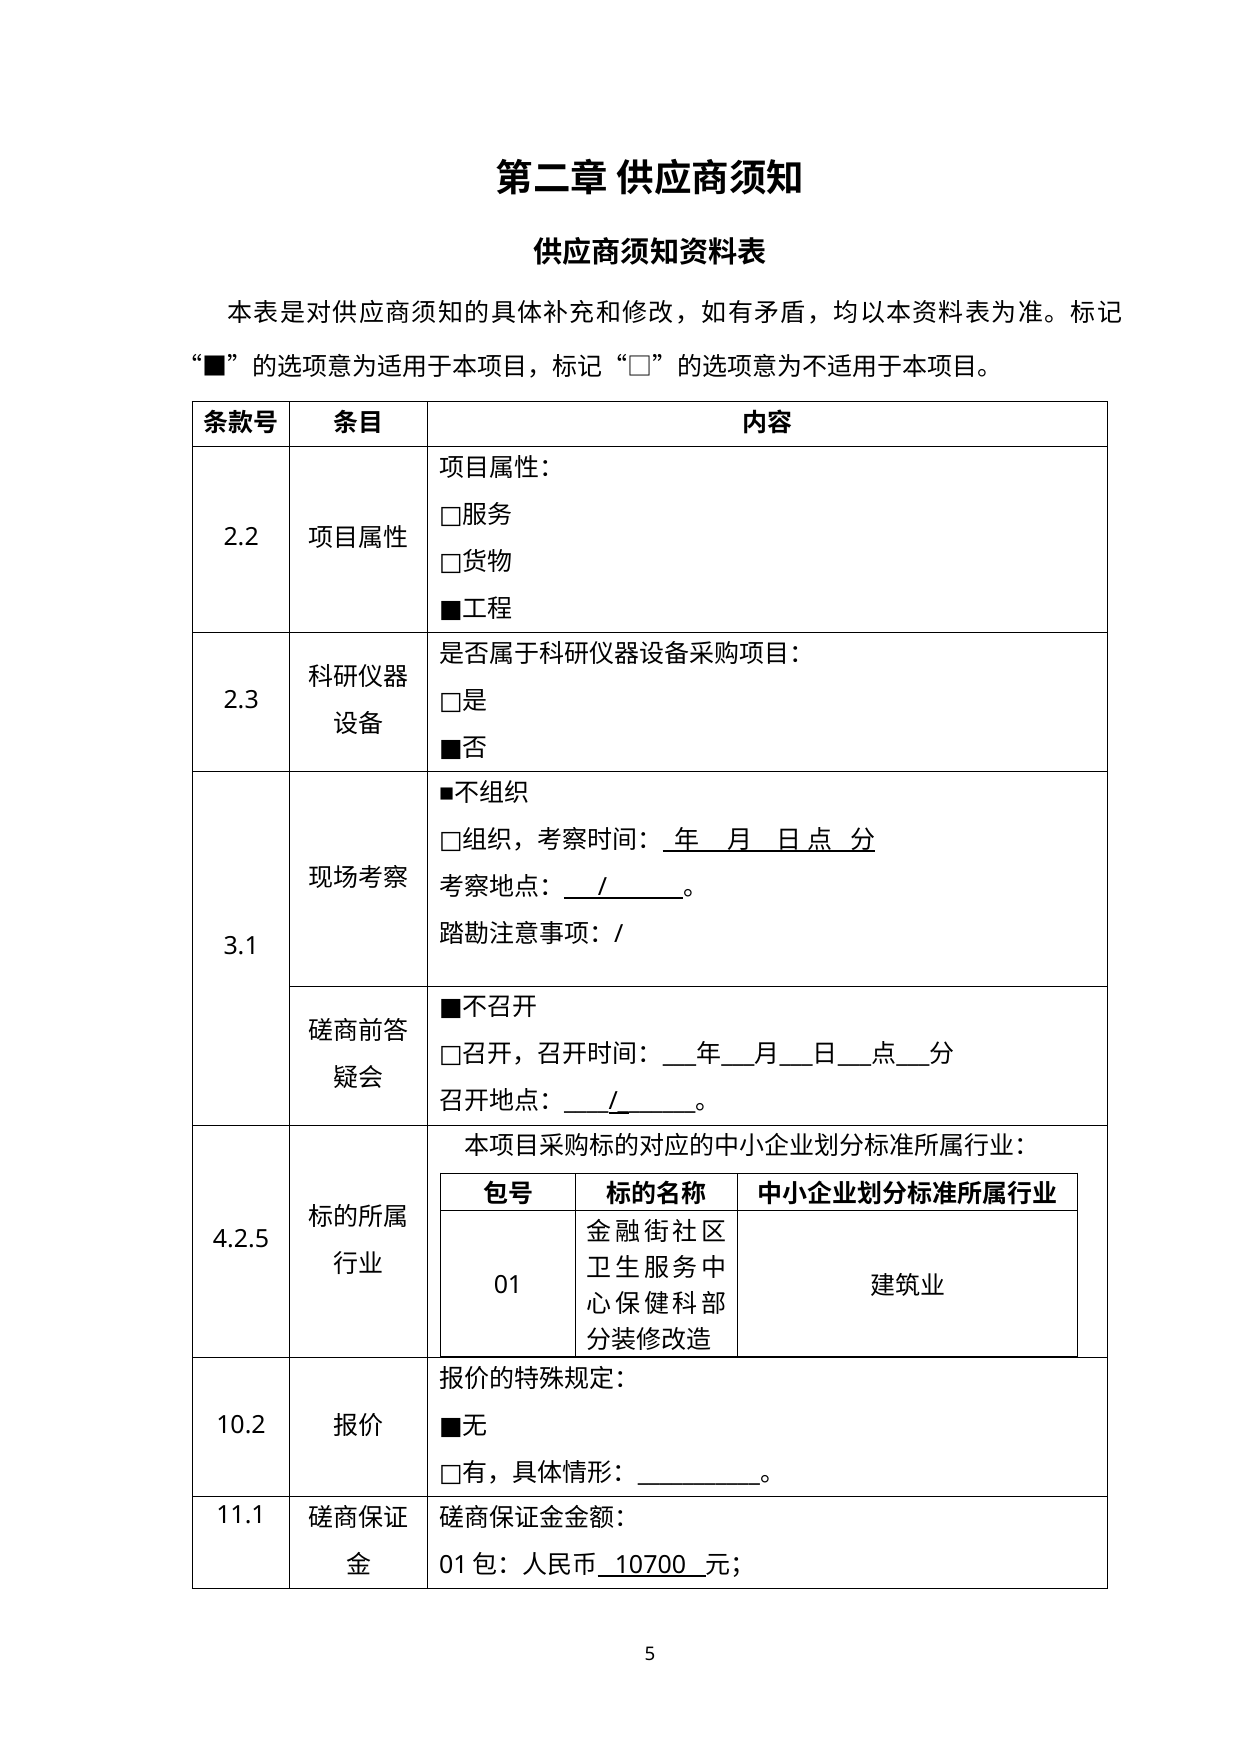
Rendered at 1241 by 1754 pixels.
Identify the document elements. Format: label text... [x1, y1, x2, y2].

table_header 条款号 [193, 402, 289, 446]
table_cell 11.1 [193, 1497, 289, 1588]
table_header 内容 [428, 402, 1107, 446]
table_cell 本项目采购标的对应的中小企业划分标准所属行业： [428, 1126, 1107, 1357]
table_cell 3.1 [193, 772, 289, 1124]
table_header 条目 [290, 402, 427, 446]
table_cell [428, 1497, 1107, 1588]
table_cell 2.2 [193, 447, 289, 632]
table_cell 2.3 [193, 633, 289, 771]
table_cell 10.2 [193, 1358, 289, 1496]
table_cell ■不召开 □召开，召开时间：___年___月___日___点___分 召开地点：____/_______。 [428, 987, 1107, 1124]
table_cell 项目属性： □服务 □货物 ■工程 [428, 447, 1107, 632]
table_cell 科研仪器设备 [290, 633, 427, 771]
table_cell ■不组织 □组织，考察时间： 年_ _月_ 日 点_ 分 考察地点： / _。 踏勘注意事项：/ [428, 772, 1107, 986]
subtitle 供应商须知资料表 [177, 229, 1122, 271]
text 第二章 供应商须知 [177, 148, 1122, 202]
table_cell 4.2.5 [193, 1126, 289, 1357]
table_cell 是否属于科研仪器设备采购项目： □是 ■否 [428, 633, 1107, 771]
text 本表是对供应商须知的具体补充和修改，如有矛盾，均以本资料表为准。标记“■”的选项意为适用于本项目，标记“□”的选项意为不适用于本项目。 [177, 292, 1122, 383]
table_cell 磋商保证金 [290, 1497, 427, 1588]
table_cell 项目属性 [290, 447, 427, 632]
table_cell 磋商前答疑会 [290, 987, 427, 1124]
table_cell 标的所属行业 [290, 1126, 427, 1357]
table_cell 报价的特殊规定： ■无 □有，具体情形：___________。 [428, 1358, 1107, 1496]
table_cell 报价 [290, 1358, 427, 1496]
table_cell 现场考察 [290, 772, 427, 986]
